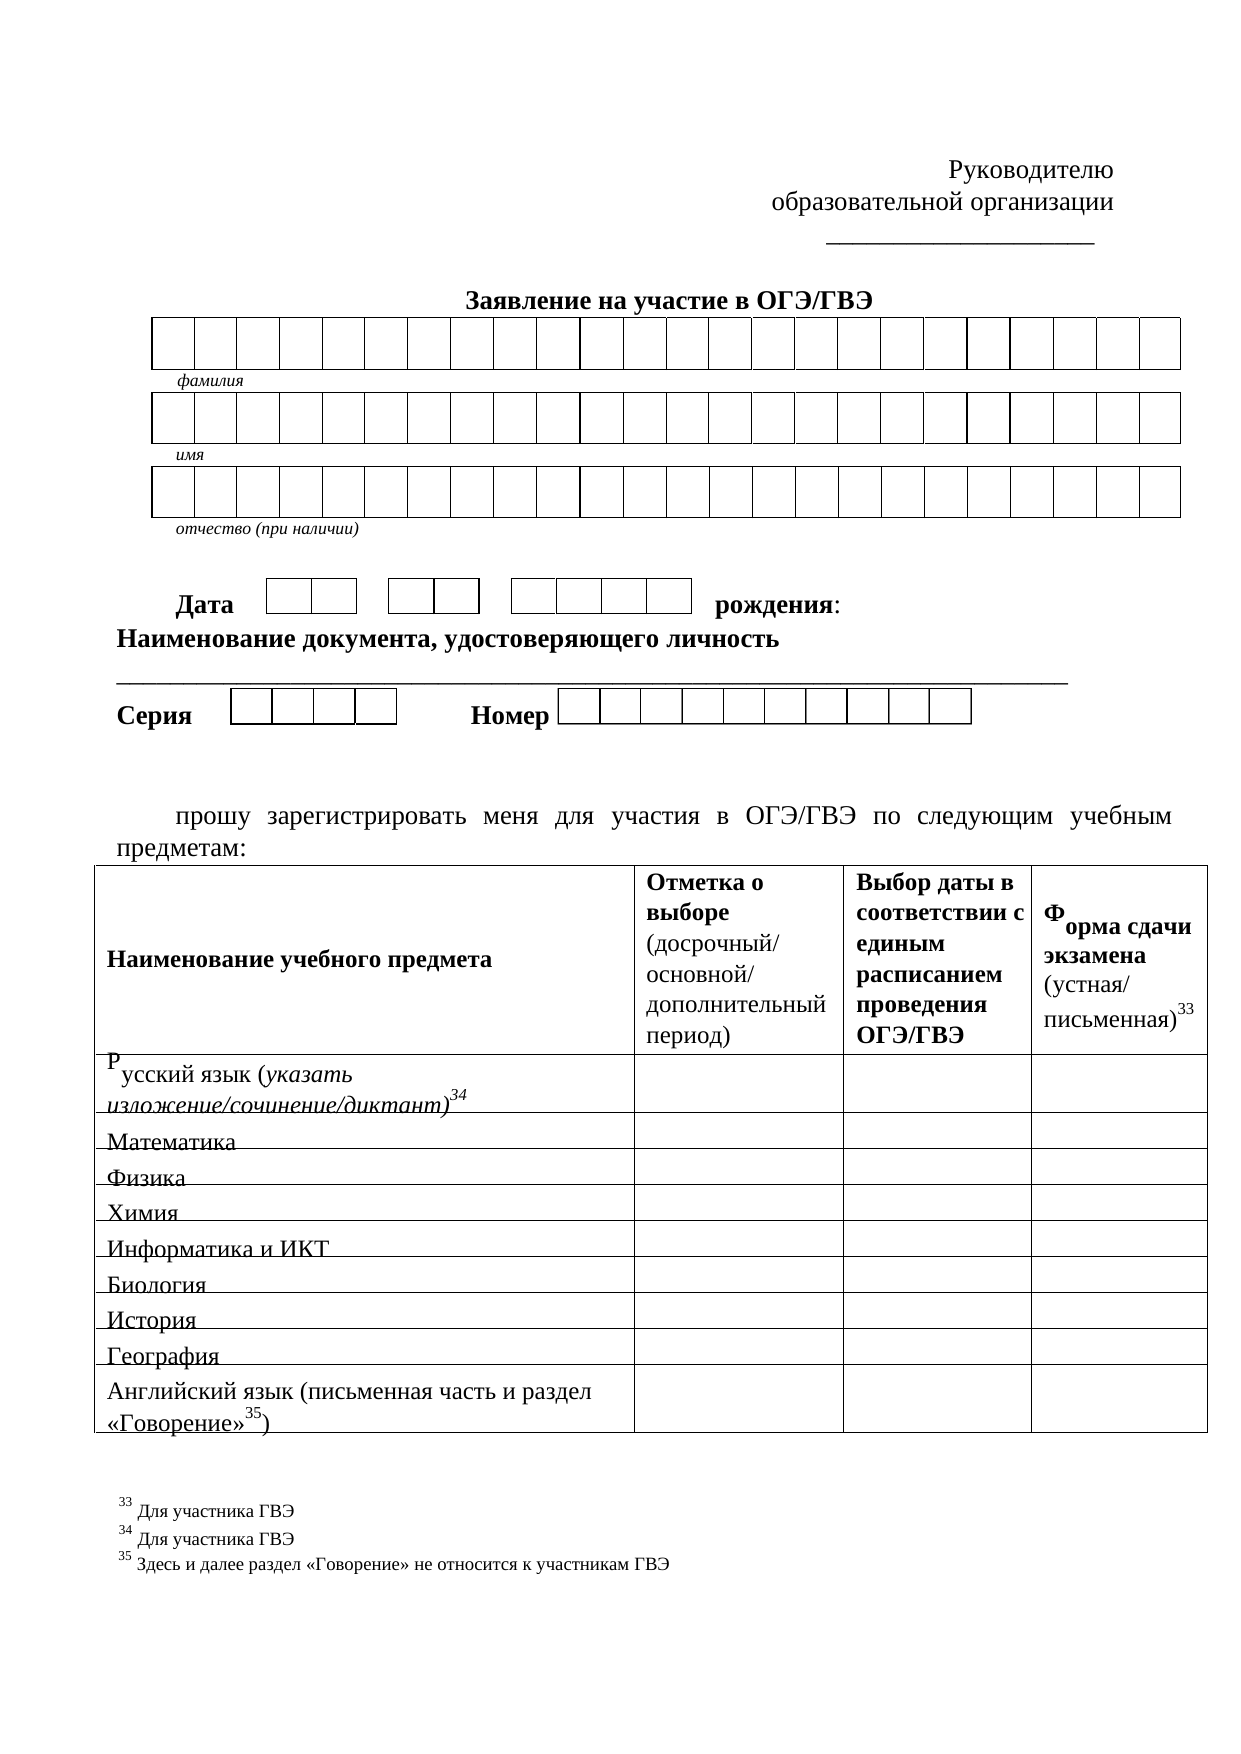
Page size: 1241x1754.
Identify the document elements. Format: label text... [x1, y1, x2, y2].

text _______________________________________________________________________ [116, 656, 1197, 687]
text ____________________ [826, 216, 1197, 247]
text прошу зарегистрировать меня для участия в ОГЭ/ГВЭ по следующим учебным предметам: [116, 799, 1187, 862]
text образовательной организации [107, 185, 1114, 216]
text Английский язык (письменная часть и раздел «Говорение»35) [107, 1378, 600, 1437]
text Заявление на участие в ОГЭ/ГВЭ [465, 284, 1197, 315]
text Наименование учебного предмета [107, 944, 596, 973]
text Выбор даты в соответствии с единым расписанием проведения ОГЭ/ГВЭ [856, 867, 1031, 1049]
text Отметка о выборе (досрочный/ основной/ дополнительный период) [646, 867, 832, 1049]
text отчество (при наличии) [176, 518, 1197, 538]
text История География [107, 1306, 227, 1370]
text фамилия [177, 369, 1197, 390]
text имя [176, 444, 1197, 464]
text Форма сдачи экзамена (устная/ письменная)33 [1044, 898, 1201, 1033]
text Серия Номер [116, 699, 1197, 731]
text Русский язык (указать изложение/сочинение/диктант)34 [107, 1054, 474, 1119]
text Математика Физика Химия [107, 1127, 243, 1227]
text Руководителю [107, 153, 1114, 185]
text 33 Для участника ГВЭ 34 Для участника ГВЭ [113, 1496, 294, 1549]
text Дата рождения: Наименование документа, удостоверяющего личность [116, 588, 850, 653]
text 35 Здесь и далее раздел «Говорение» не относится к участникам ГВЭ [118, 1549, 1197, 1576]
text Информатика и ИКТ Биология [107, 1234, 337, 1298]
picture [557, 688, 973, 699]
